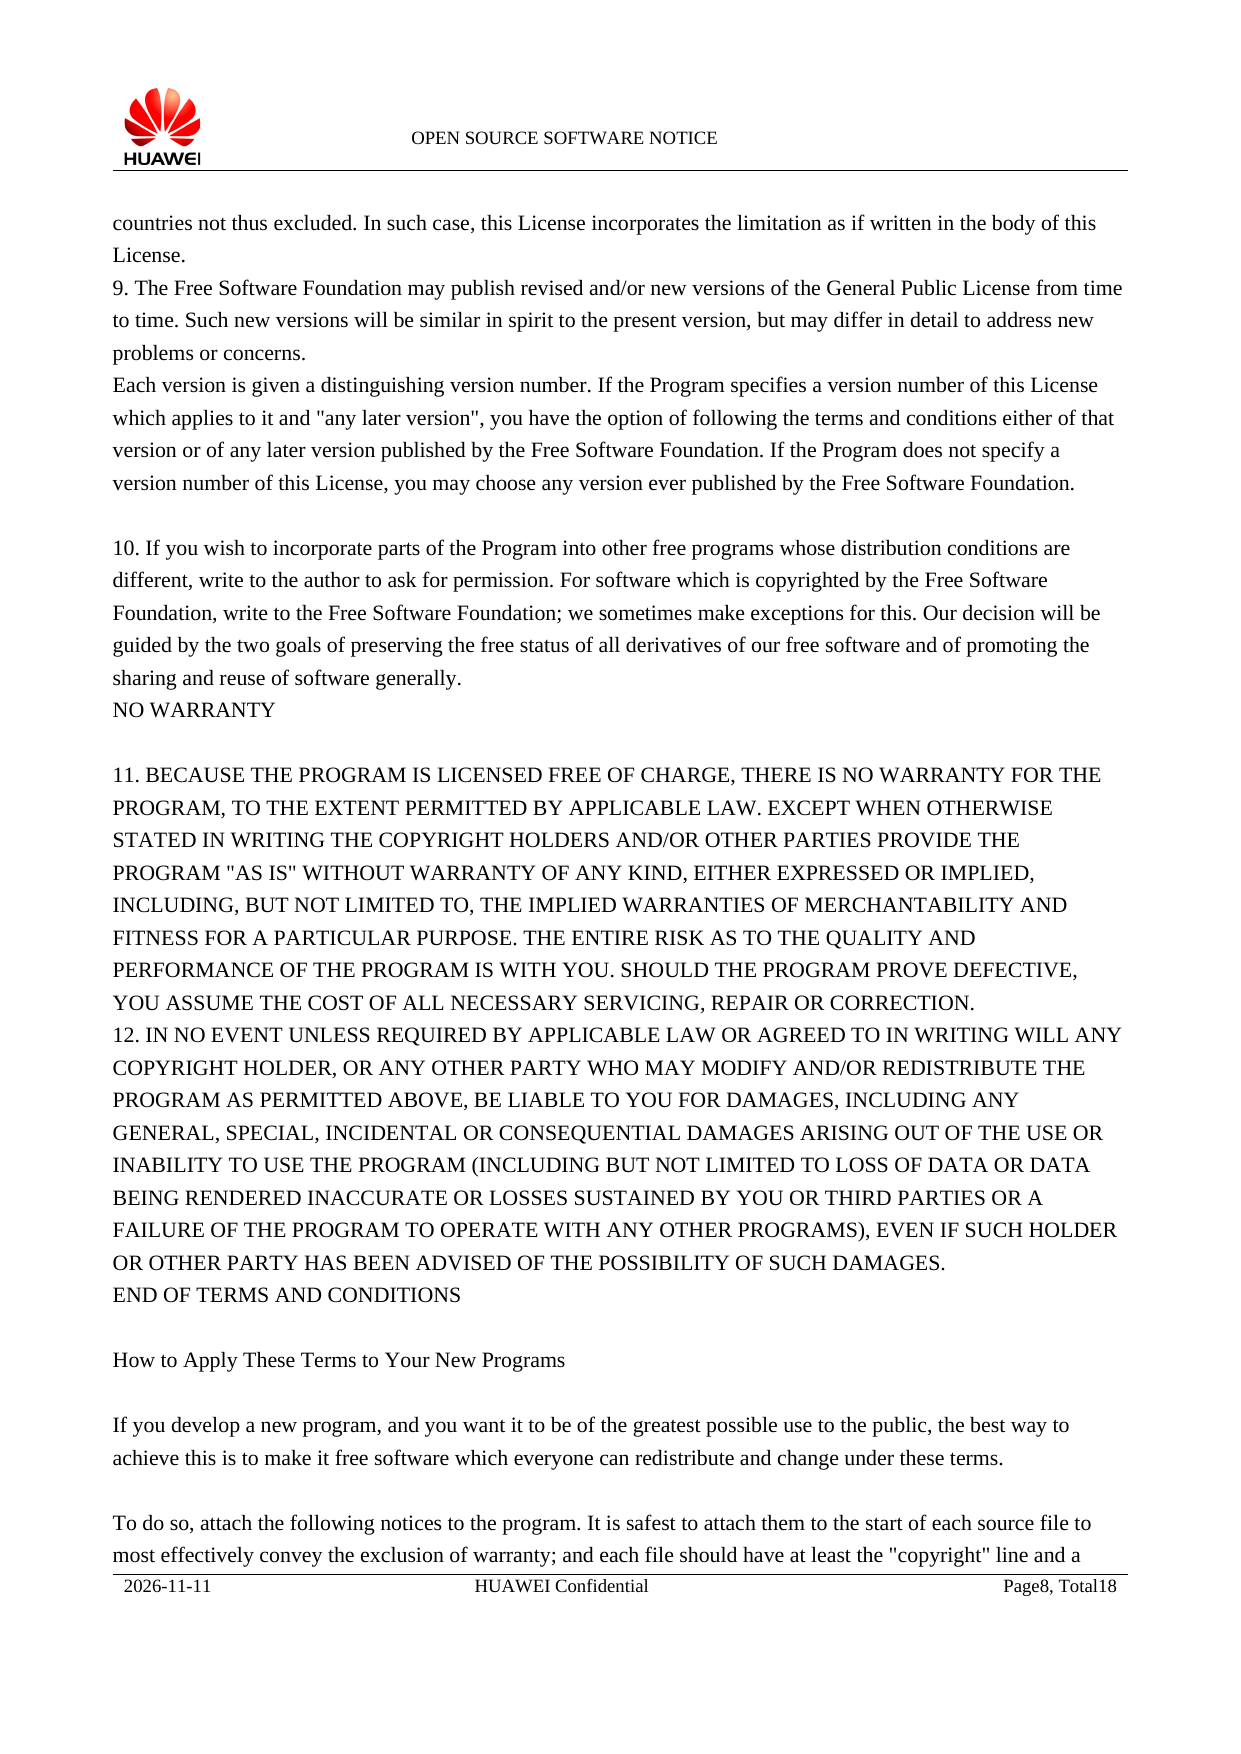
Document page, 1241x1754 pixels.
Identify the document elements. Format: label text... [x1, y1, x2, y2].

picture [124, 88, 201, 165]
